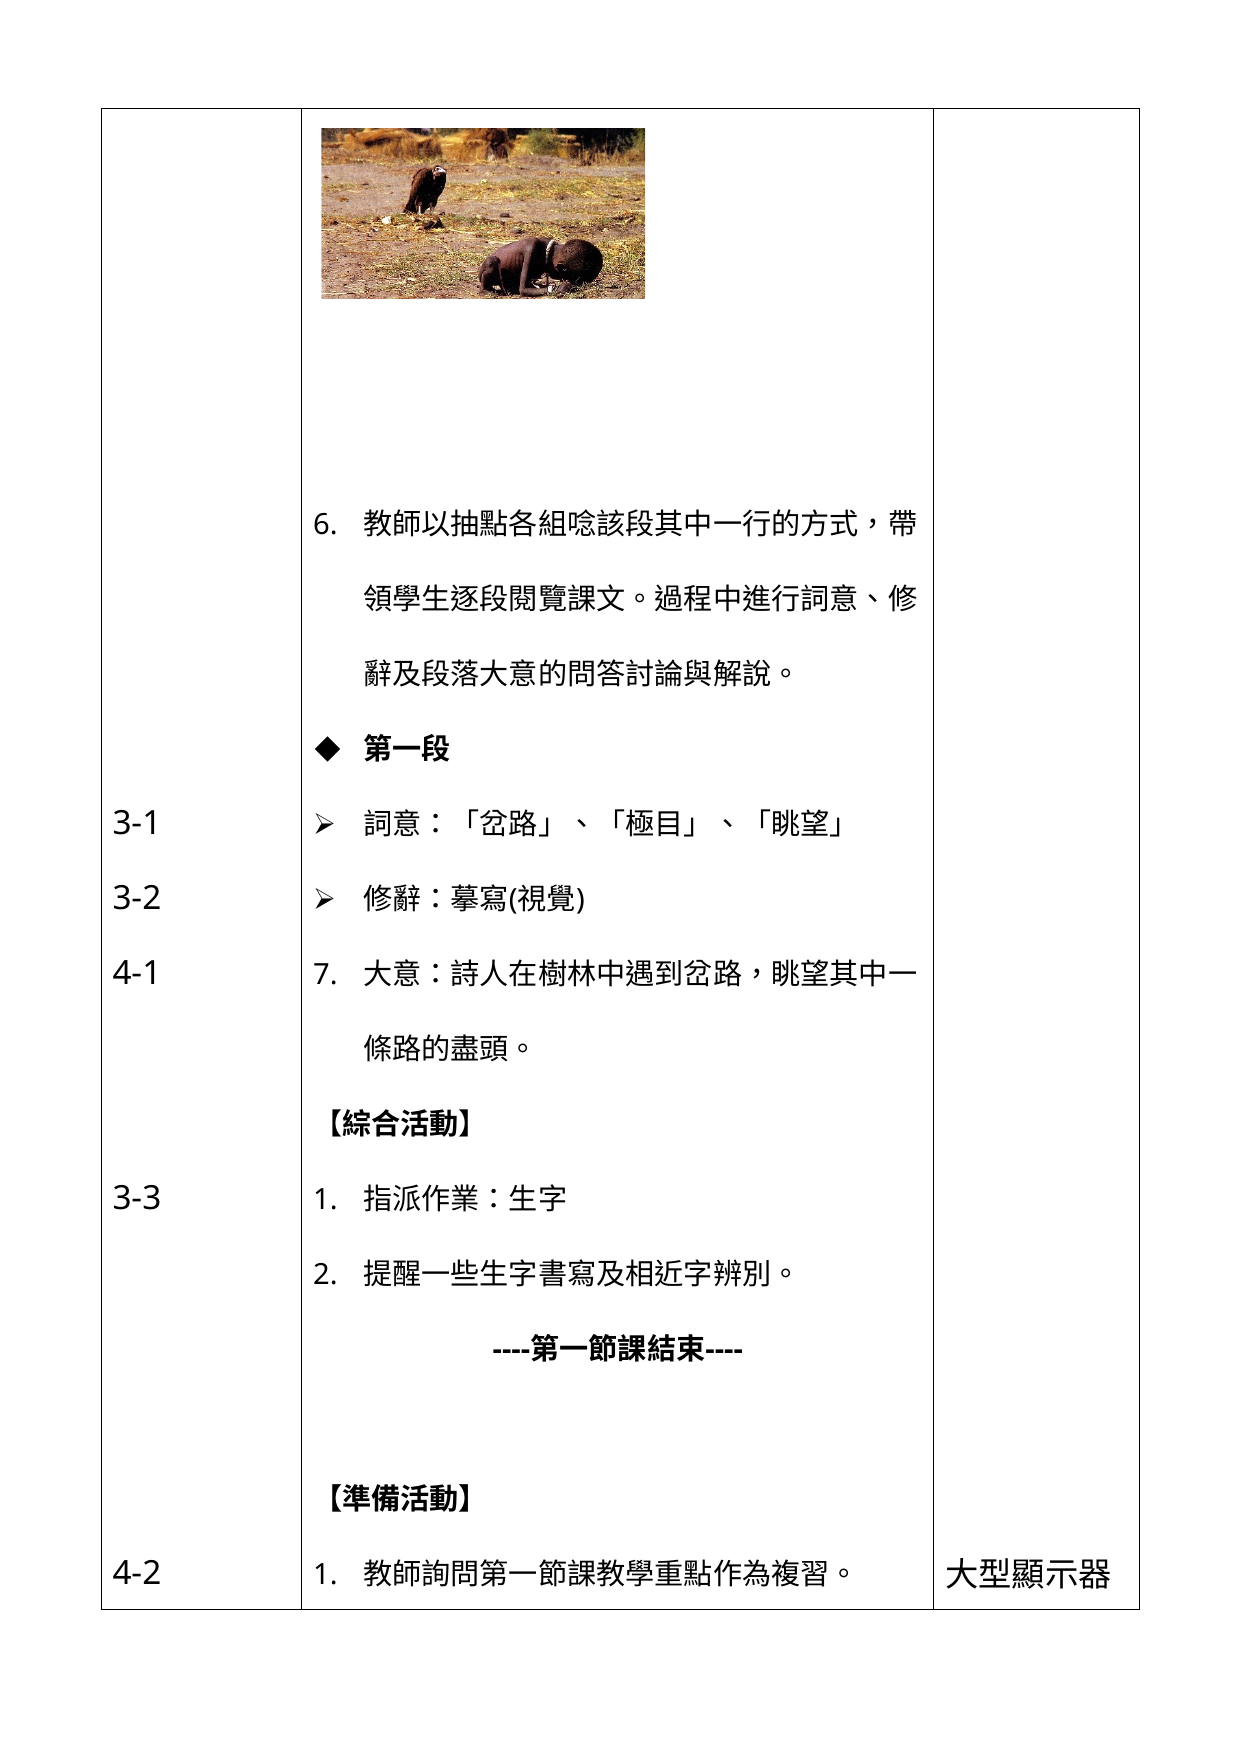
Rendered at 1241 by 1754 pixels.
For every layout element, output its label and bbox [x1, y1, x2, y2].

table_cell [302, 109, 933, 1609]
picture [321, 128, 646, 299]
table_cell [934, 109, 1139, 1609]
table_cell [102, 109, 301, 1609]
